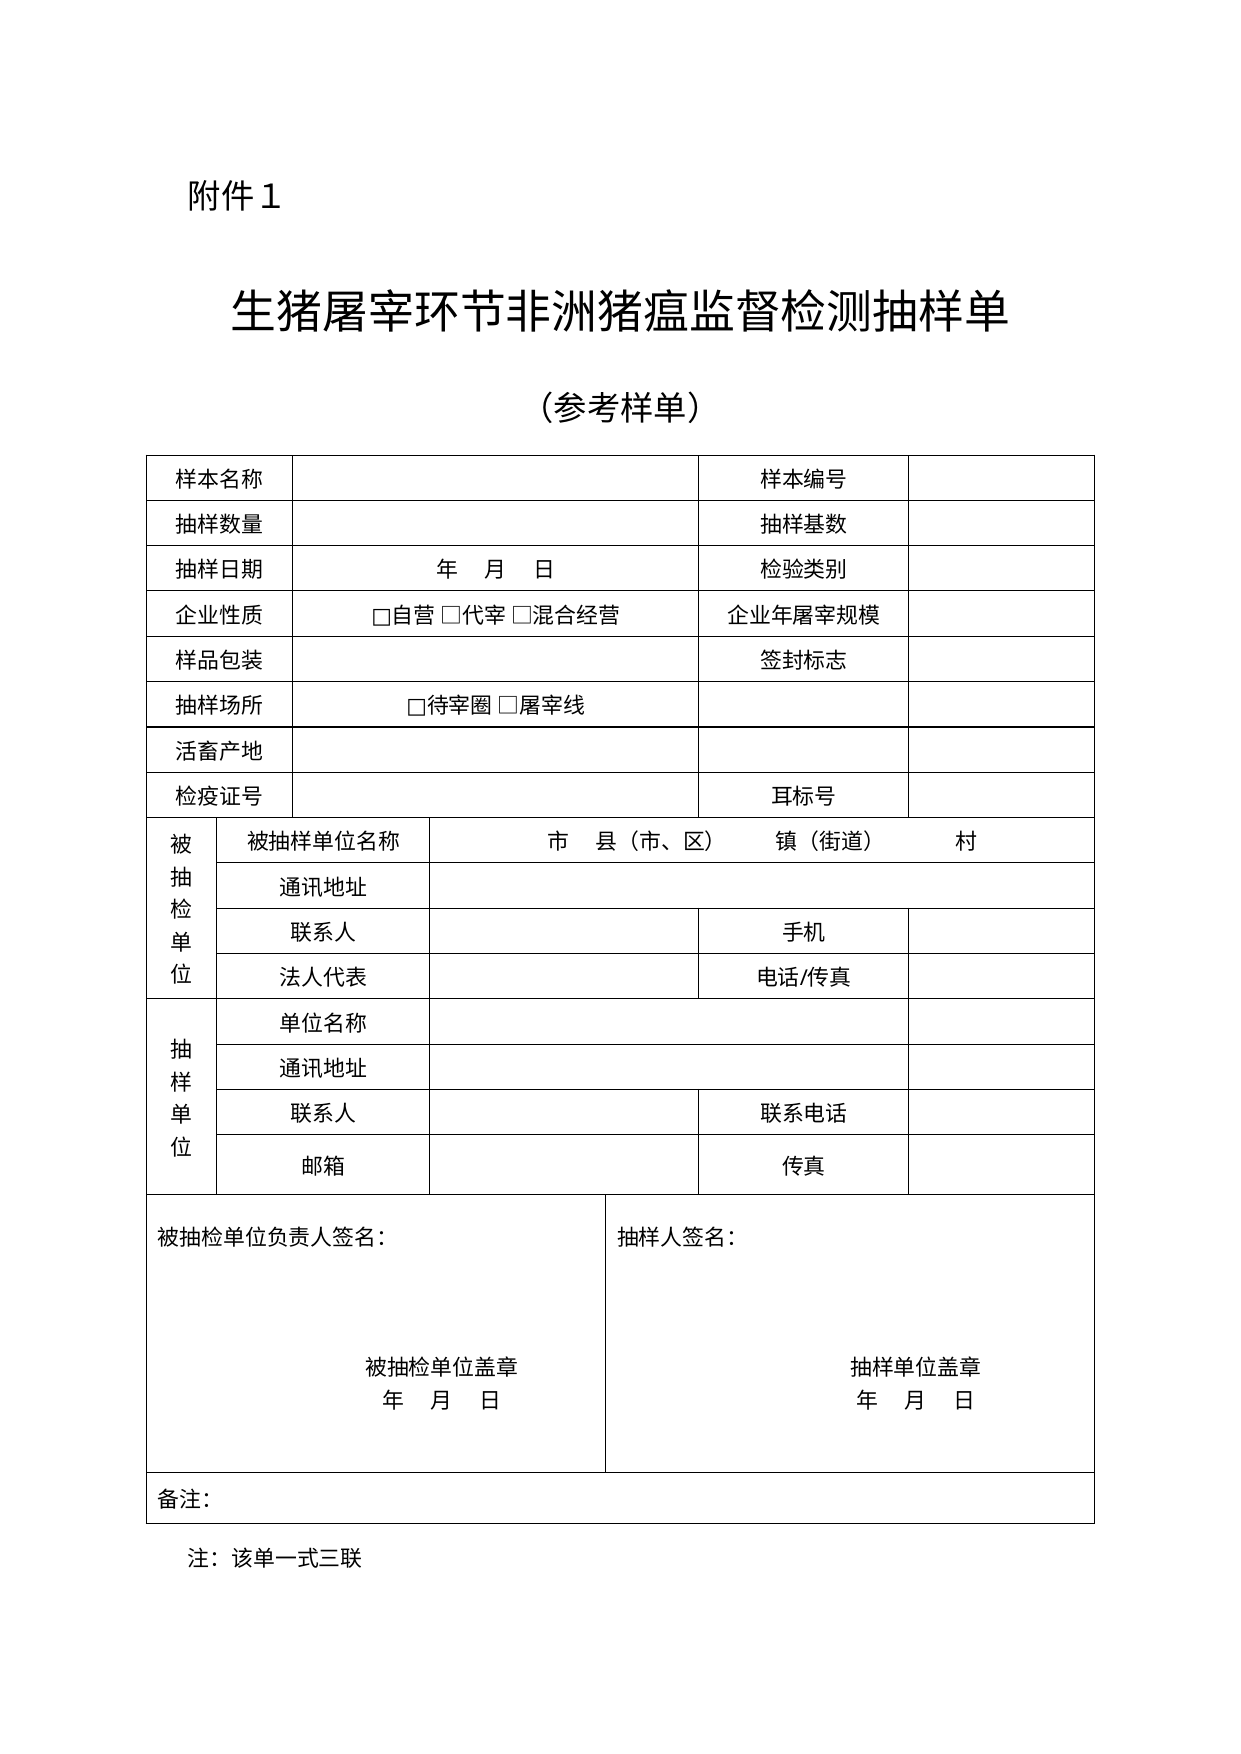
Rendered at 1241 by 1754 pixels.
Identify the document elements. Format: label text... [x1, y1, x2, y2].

table_cell 企业性质 [147, 591, 292, 636]
table_cell 活畜产地 [147, 728, 292, 772]
table_cell [293, 728, 698, 772]
table_cell 抽样基数 [699, 501, 908, 545]
table_cell [909, 999, 1094, 1043]
table_cell 耳标号 [699, 773, 908, 817]
table_cell 通讯地址 [217, 1045, 429, 1089]
table_cell 市 县（市、区） 镇（街道） 村 [430, 818, 1094, 862]
table_cell [293, 501, 698, 545]
table_cell [909, 728, 1094, 772]
table_cell 抽样人签名： 抽样单位盖章 年 月 日 [606, 1195, 1094, 1472]
table_cell 单位名称 [217, 999, 429, 1043]
table_header 样本名称 [147, 456, 292, 500]
table_cell 电话/传真 [699, 954, 908, 998]
table_cell 抽样日期 [147, 546, 292, 590]
table_cell [293, 637, 698, 681]
table_cell [909, 909, 1094, 953]
table_cell 年 月 日 [293, 546, 698, 590]
table_cell 手机 [699, 909, 908, 953]
table_header 样本编号 [699, 456, 908, 500]
table_cell 抽样场所 [147, 682, 292, 726]
table_cell [909, 546, 1094, 590]
table_cell 被抽样单位名称 [217, 818, 429, 862]
table_cell [699, 682, 908, 726]
table_cell 检验类别 [699, 546, 908, 590]
table_cell [909, 501, 1094, 545]
text 附件１ [187, 162, 1053, 227]
table_cell [909, 773, 1094, 817]
table_cell 检疫证号 [147, 773, 292, 817]
table_cell 抽样数量 [147, 501, 292, 545]
table_cell 联系人 [217, 1090, 429, 1134]
table_cell 被抽检单位负责人签名： 被抽检单位盖章 年 月 日 [147, 1195, 605, 1472]
table_cell □待宰圈 □屠宰线 [293, 682, 698, 726]
table_cell 联系电话 [699, 1090, 908, 1134]
text （参考样单） [187, 373, 1053, 438]
table_header [293, 456, 698, 500]
text 注：该单一式三联 [187, 1541, 1053, 1573]
table_cell 抽 样 单 位 [147, 999, 216, 1194]
table_cell [909, 1135, 1094, 1194]
table_cell 法人代表 [217, 954, 429, 998]
table_cell [430, 1135, 698, 1194]
table_cell 样品包装 [147, 637, 292, 681]
table_cell [909, 954, 1094, 998]
table_cell [909, 591, 1094, 636]
table_cell [909, 1090, 1094, 1134]
table_cell [699, 728, 908, 772]
table_cell [430, 954, 698, 998]
table_header [909, 456, 1094, 500]
table_cell 被 抽 检 单 位 [147, 818, 216, 998]
table_cell 联系人 [217, 909, 429, 953]
table_cell □自营 □代宰 □混合经营 [293, 591, 698, 636]
table_cell [430, 863, 1094, 908]
table_cell [909, 1045, 1094, 1089]
table_cell 传真 [699, 1135, 908, 1194]
table_cell [430, 1045, 908, 1089]
table_cell [430, 999, 908, 1043]
table_cell [909, 637, 1094, 681]
table_cell [430, 1090, 698, 1134]
table_cell 签封标志 [699, 637, 908, 681]
table_cell 邮箱 [217, 1135, 429, 1194]
table_cell 通讯地址 [217, 863, 429, 908]
table_cell [909, 682, 1094, 726]
table_cell [293, 773, 698, 817]
table_cell 备注： [147, 1473, 1094, 1523]
table_cell [430, 909, 698, 953]
text 生猪屠宰环节非洲猪瘟监督检测抽样单 [187, 259, 1053, 357]
table_cell 企业年屠宰规模 [699, 591, 908, 636]
